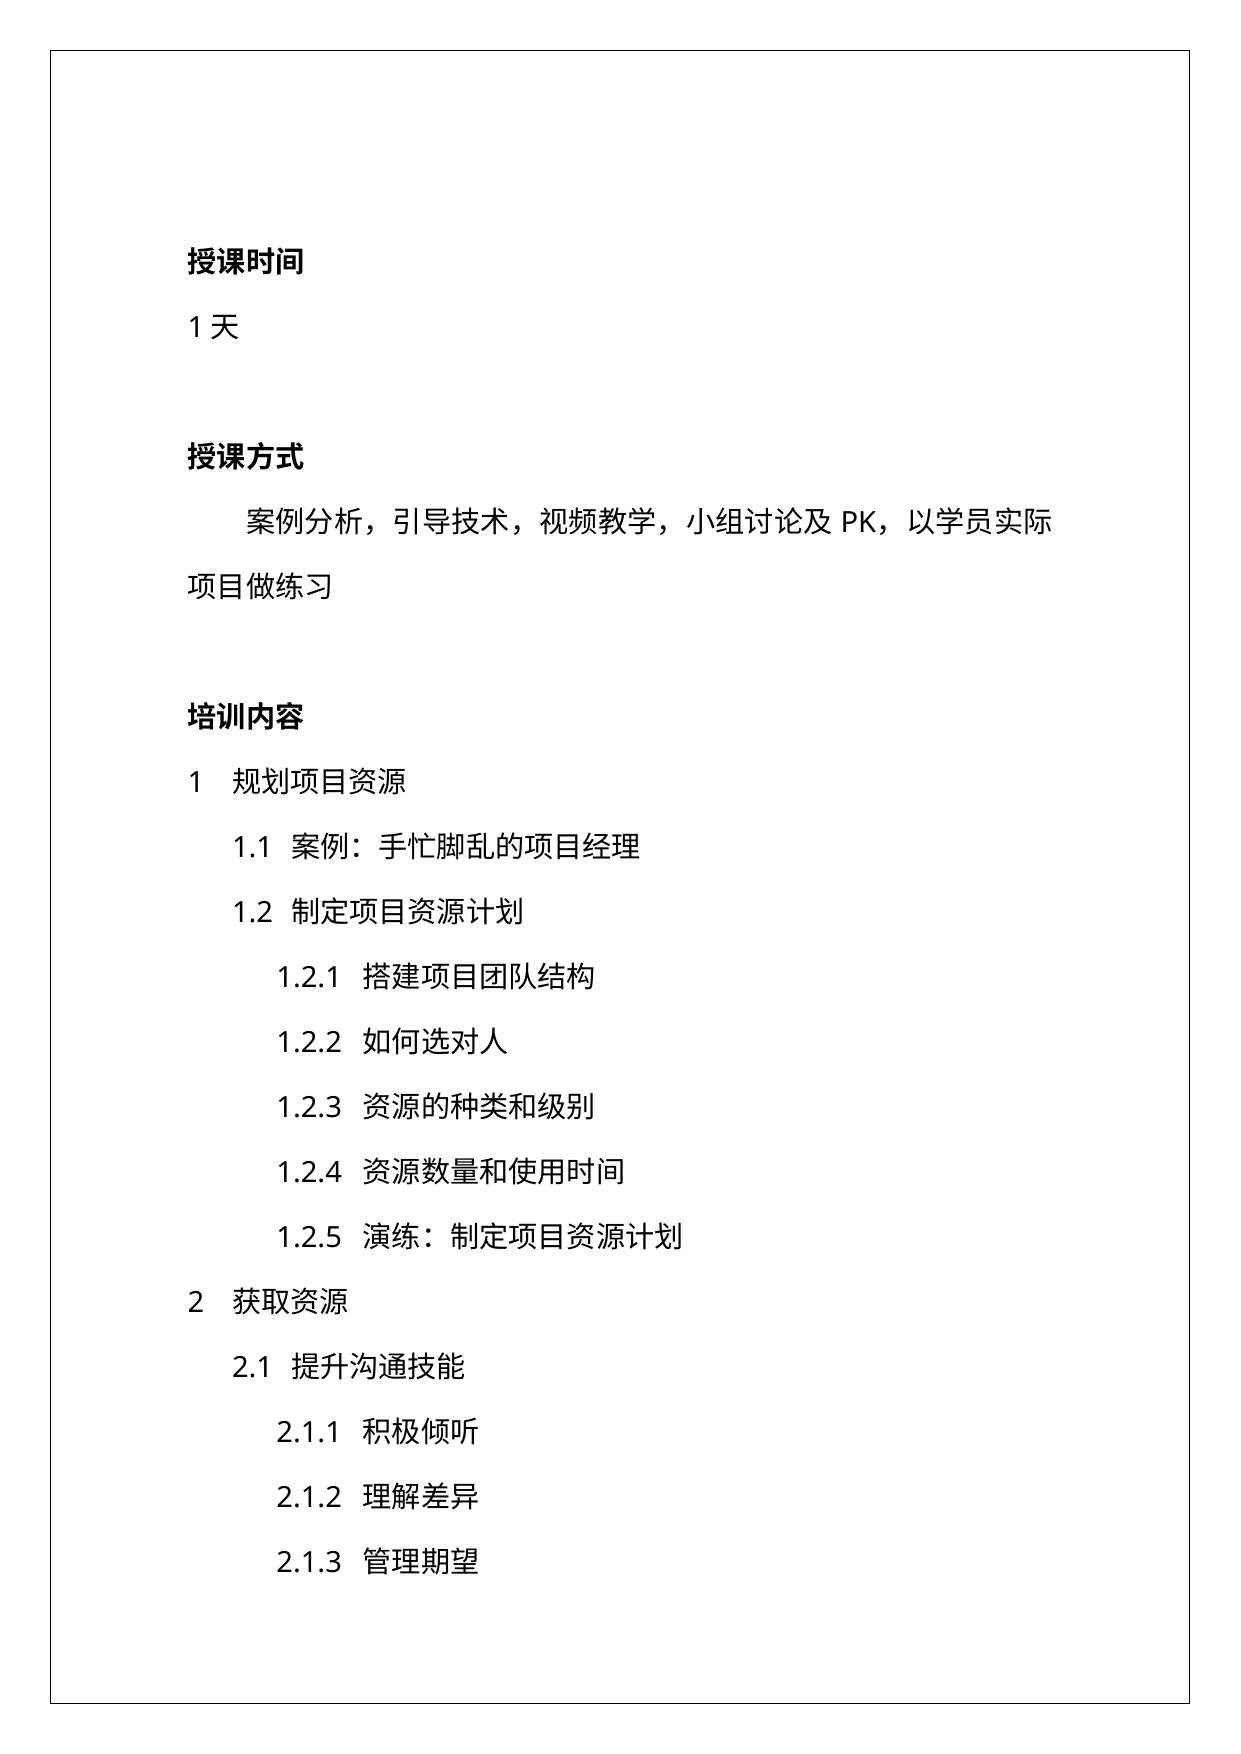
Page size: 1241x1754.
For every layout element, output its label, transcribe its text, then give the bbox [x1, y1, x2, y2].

list 提升沟通技能 [232, 1332, 1053, 1397]
list 如何选对人 [276, 1007, 1053, 1072]
list 获取资源 [187, 1267, 1053, 1332]
text 案例分析，引导技术，视频教学，小组讨论及PK，以学员实际项目做练习 [187, 487, 1053, 617]
text 1天 [187, 292, 1053, 357]
list 搭建项目团队结构 [276, 942, 1053, 1007]
list 演练：制定项目资源计划 [276, 1202, 1053, 1267]
text 授课方式 [187, 422, 1053, 487]
list 资源的种类和级别 [276, 1072, 1053, 1137]
text 培训内容 [187, 682, 1053, 747]
list 制定项目资源计划 [232, 877, 1053, 942]
list 规划项目资源 [187, 747, 1053, 812]
list 积极倾听 [276, 1397, 1053, 1462]
list 管理期望 [276, 1527, 1053, 1592]
list 资源数量和使用时间 [276, 1137, 1053, 1202]
list 理解差异 [276, 1462, 1053, 1527]
list 案例：手忙脚乱的项目经理 [232, 812, 1053, 877]
text 授课时间 [187, 227, 1053, 292]
